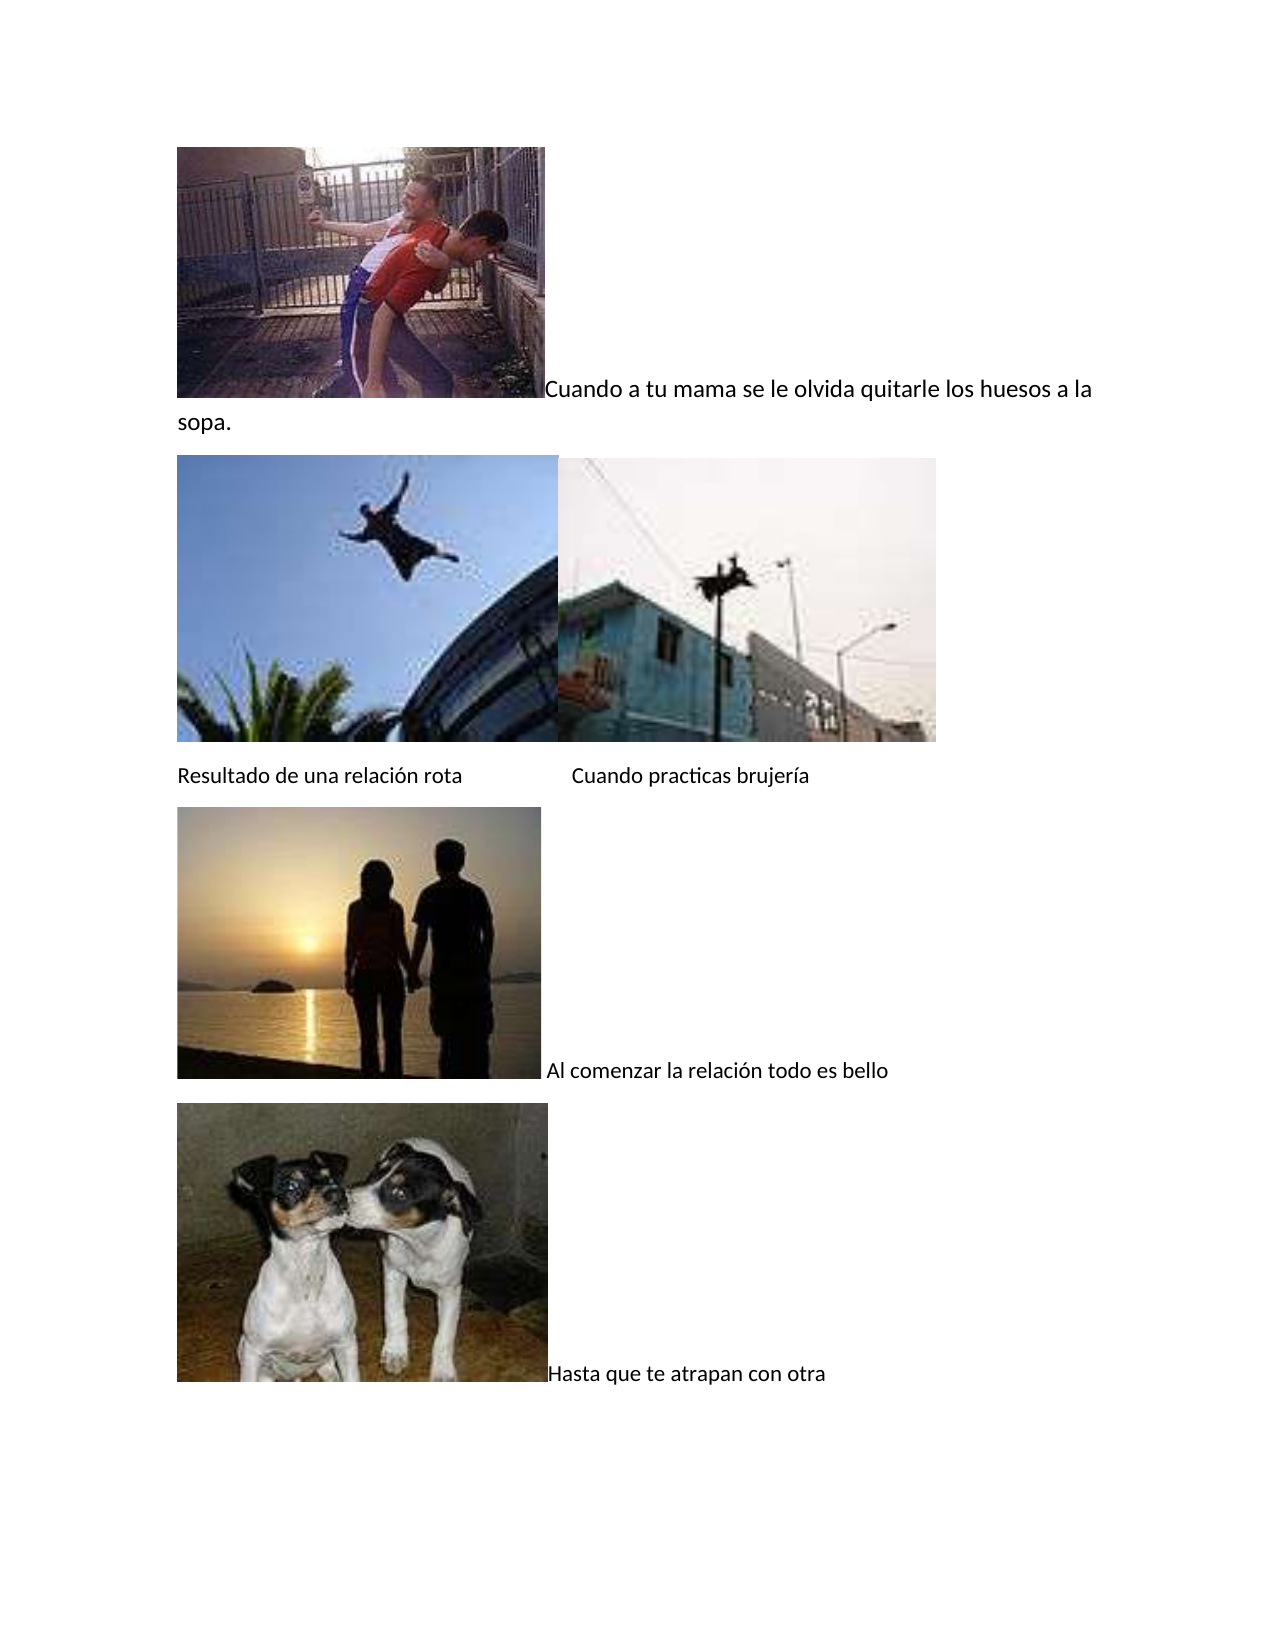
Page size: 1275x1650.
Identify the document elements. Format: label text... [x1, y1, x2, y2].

picture [177, 807, 542, 1079]
picture [177, 147, 545, 398]
text Resultado de una relación rota Cuando practicas brujería [177, 761, 1098, 789]
picture [177, 1103, 548, 1382]
picture [177, 455, 936, 742]
